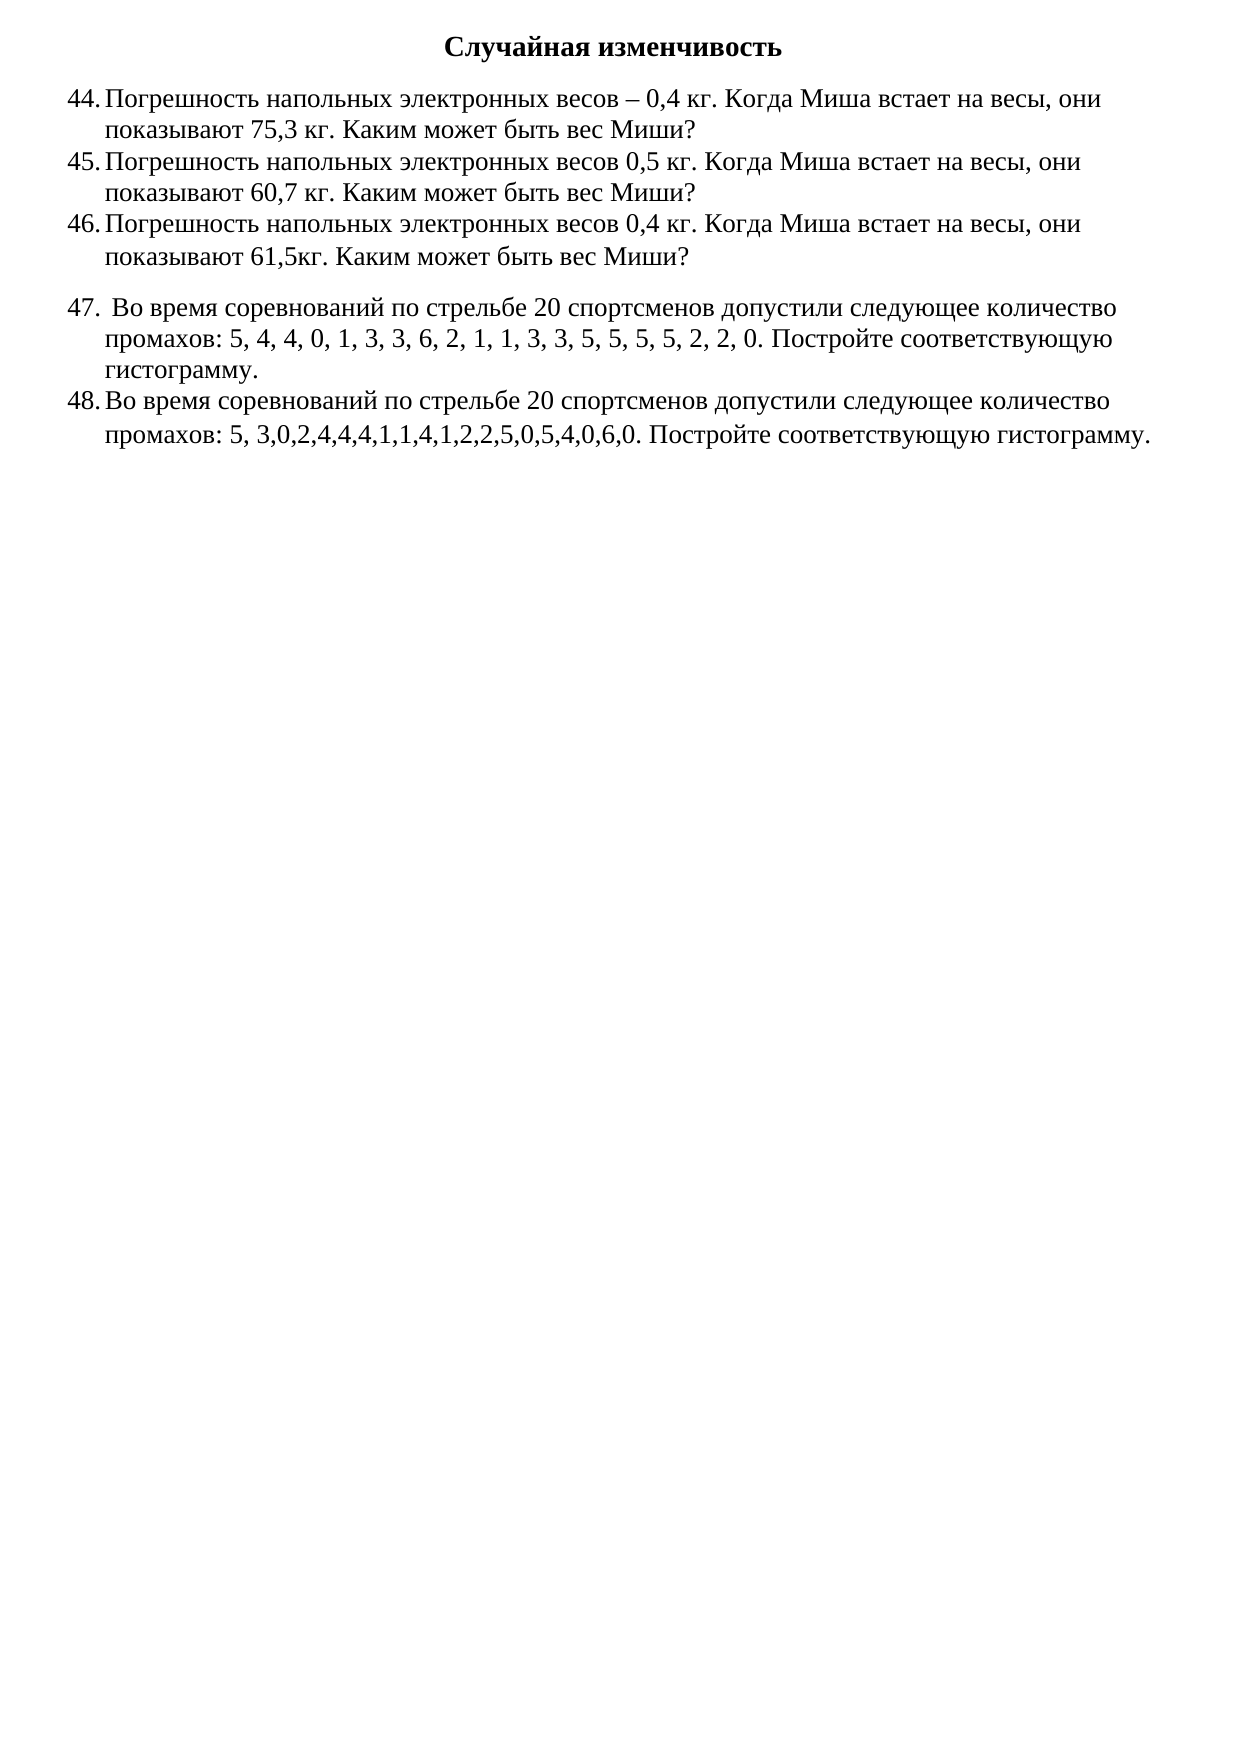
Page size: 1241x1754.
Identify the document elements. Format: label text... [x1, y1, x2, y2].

list Погрешность напольных электронных весов 0,4 кг. Когда Миша встает на весы, они показывают 61,5кг. Каким может быть вес Миши? [67, 207, 1196, 272]
list Во время соревнований по стрельбе 20 спортсменов допустили следующее количество промахов: 5, 4, 4, 0, 1, 3, 3, 6, 2, 1, 1, 3, 3, 5, 5, 5, 5, 2, 2, 0. Постройте соответствующую гистограмму. [67, 291, 1196, 384]
list Погрешность напольных электронных весов – 0,4 кг. Когда Миша встает на весы, они показывают 75,3 кг. Каким может быть вес Миши? [67, 82, 1196, 145]
list Погрешность напольных электронных весов 0,5 кг. Когда Миша встает на весы, они показывают 60,7 кг. Каким может быть вес Миши? [67, 145, 1196, 207]
list Во время соревнований по стрельбе 20 спортсменов допустили следующее количество промахов: 5, 3,0,2,4,4,4,1,1,4,1,2,2,5,0,5,4,0,6,0. Постройте соответствующую гистограмму. [67, 384, 1196, 449]
text Случайная изменчивость [29, 29, 1196, 63]
